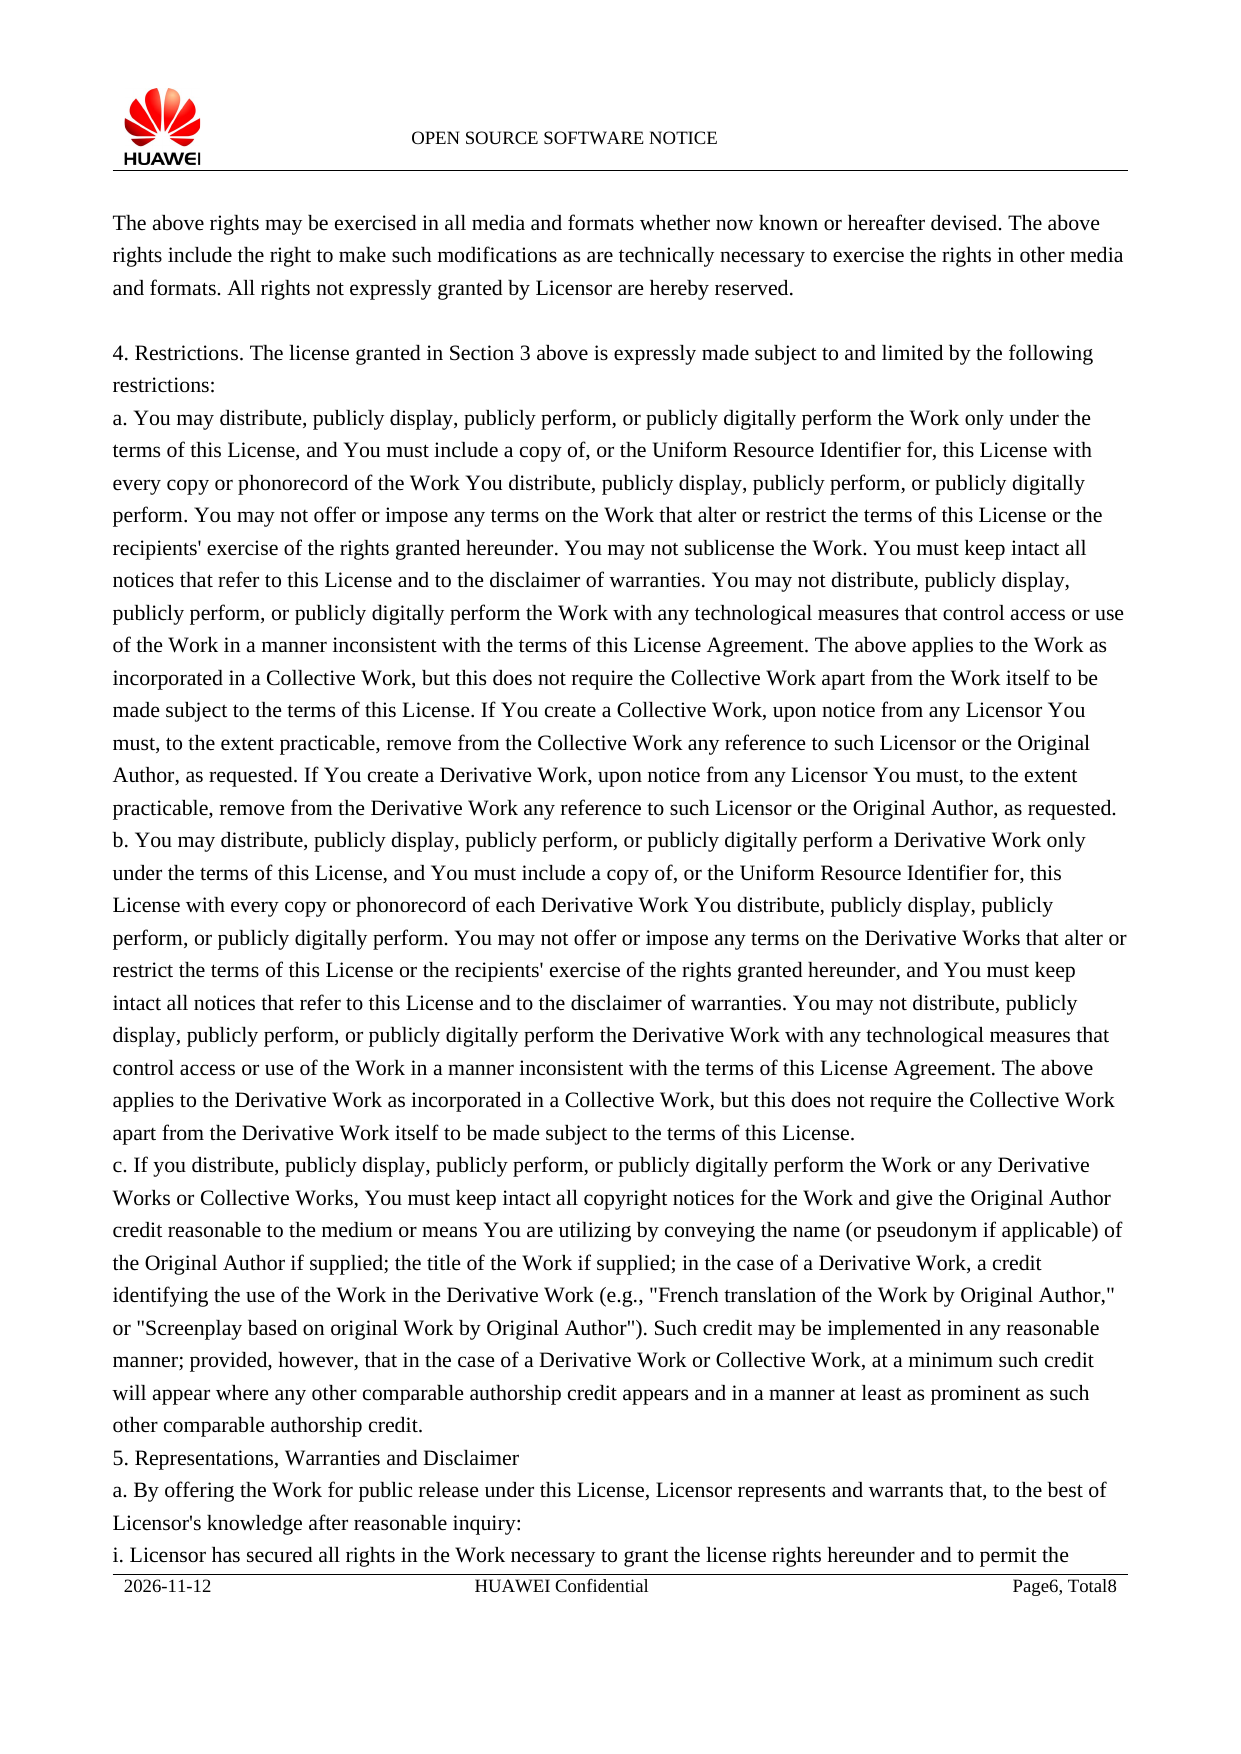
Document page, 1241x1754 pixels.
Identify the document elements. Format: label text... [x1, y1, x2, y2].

picture [124, 88, 201, 165]
